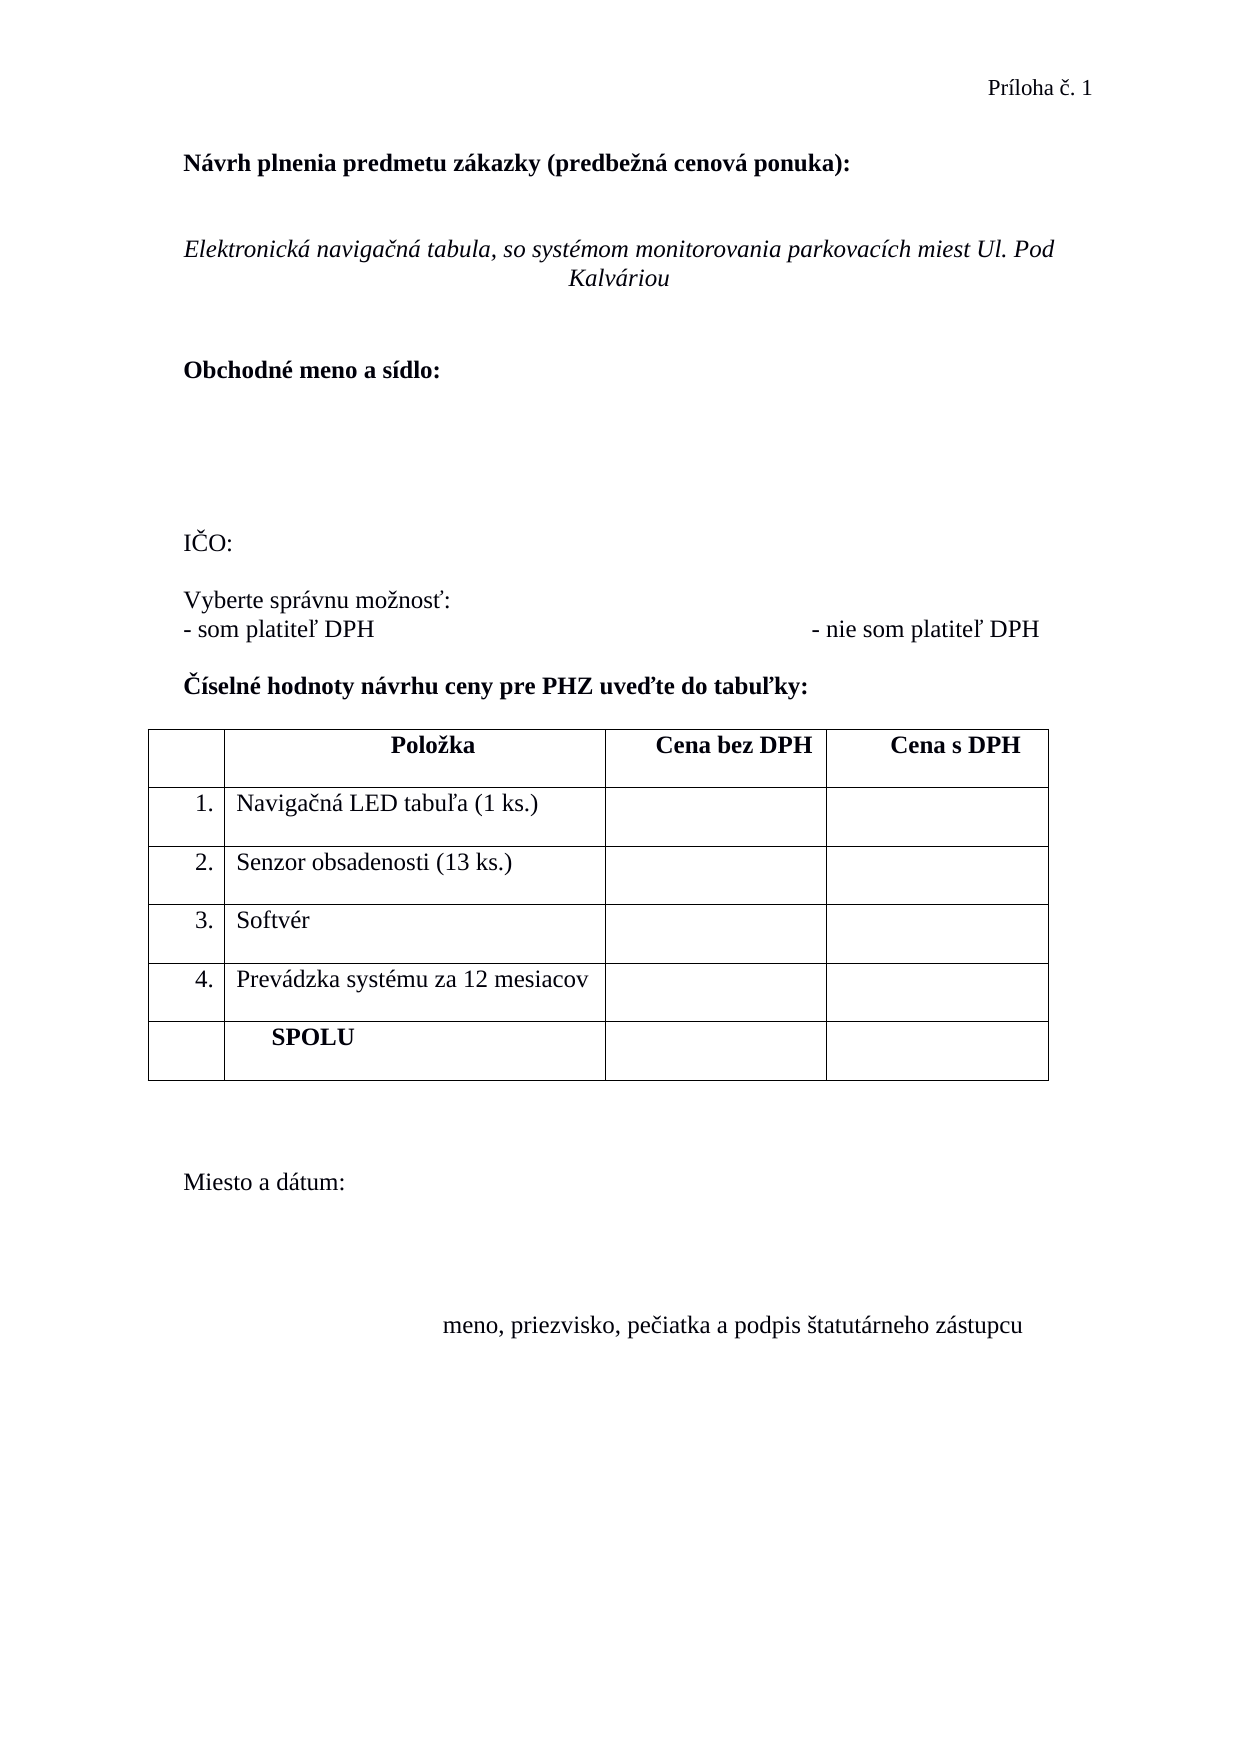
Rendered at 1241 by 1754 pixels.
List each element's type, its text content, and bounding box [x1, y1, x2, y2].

text Elektronická navigačná tabula, so systémom monitorovania parkovacích miest Ul. Pod Kalváriou [148, 234, 1093, 291]
table_cell [606, 964, 826, 1021]
table_header [149, 730, 224, 787]
text Návrh plnenia predmetu zákazky (predbežná cenová ponuka): [183, 148, 1093, 176]
table_cell Prevádzka systému za 12 mesiacov [225, 964, 605, 1021]
table_cell [606, 905, 826, 963]
table_cell [606, 847, 826, 904]
text Miesto a dátum: [183, 1167, 1093, 1196]
table_cell SPOLU [225, 1022, 605, 1079]
table_cell [149, 1022, 224, 1079]
table_header Cena s DPH [827, 730, 1048, 787]
table_cell [827, 905, 1048, 963]
table_header Cena bez DPH [606, 730, 826, 787]
text - som platiteľ DPH - nie som platiteľ DPH [183, 614, 1093, 643]
table_cell [827, 847, 1048, 904]
text Obchodné meno a sídlo: [183, 355, 1093, 384]
table_cell 4. [149, 964, 224, 1021]
table_cell Senzor obsadenosti (13 ks.) [225, 847, 605, 904]
table_cell [827, 788, 1048, 846]
table_cell [606, 1022, 826, 1079]
text Vyberte správnu možnosť: [183, 585, 1093, 614]
table_cell Softvér [225, 905, 605, 963]
table_cell [606, 788, 826, 846]
table_cell 1. [149, 788, 224, 846]
text meno, priezvisko, pečiatka a podpis štatutárneho zástupcu [183, 1311, 1093, 1339]
table_cell Navigačná LED tabuľa (1 ks.) [225, 788, 605, 846]
table_header Položka [225, 730, 605, 787]
table_cell 3. [149, 905, 224, 963]
table_cell [827, 1022, 1048, 1079]
table_cell 2. [149, 847, 224, 904]
text Číselné hodnoty návrhu ceny pre PHZ uveďte do tabuľky: [183, 671, 1093, 700]
table_cell [827, 964, 1048, 1021]
text IČO: [183, 528, 1093, 556]
